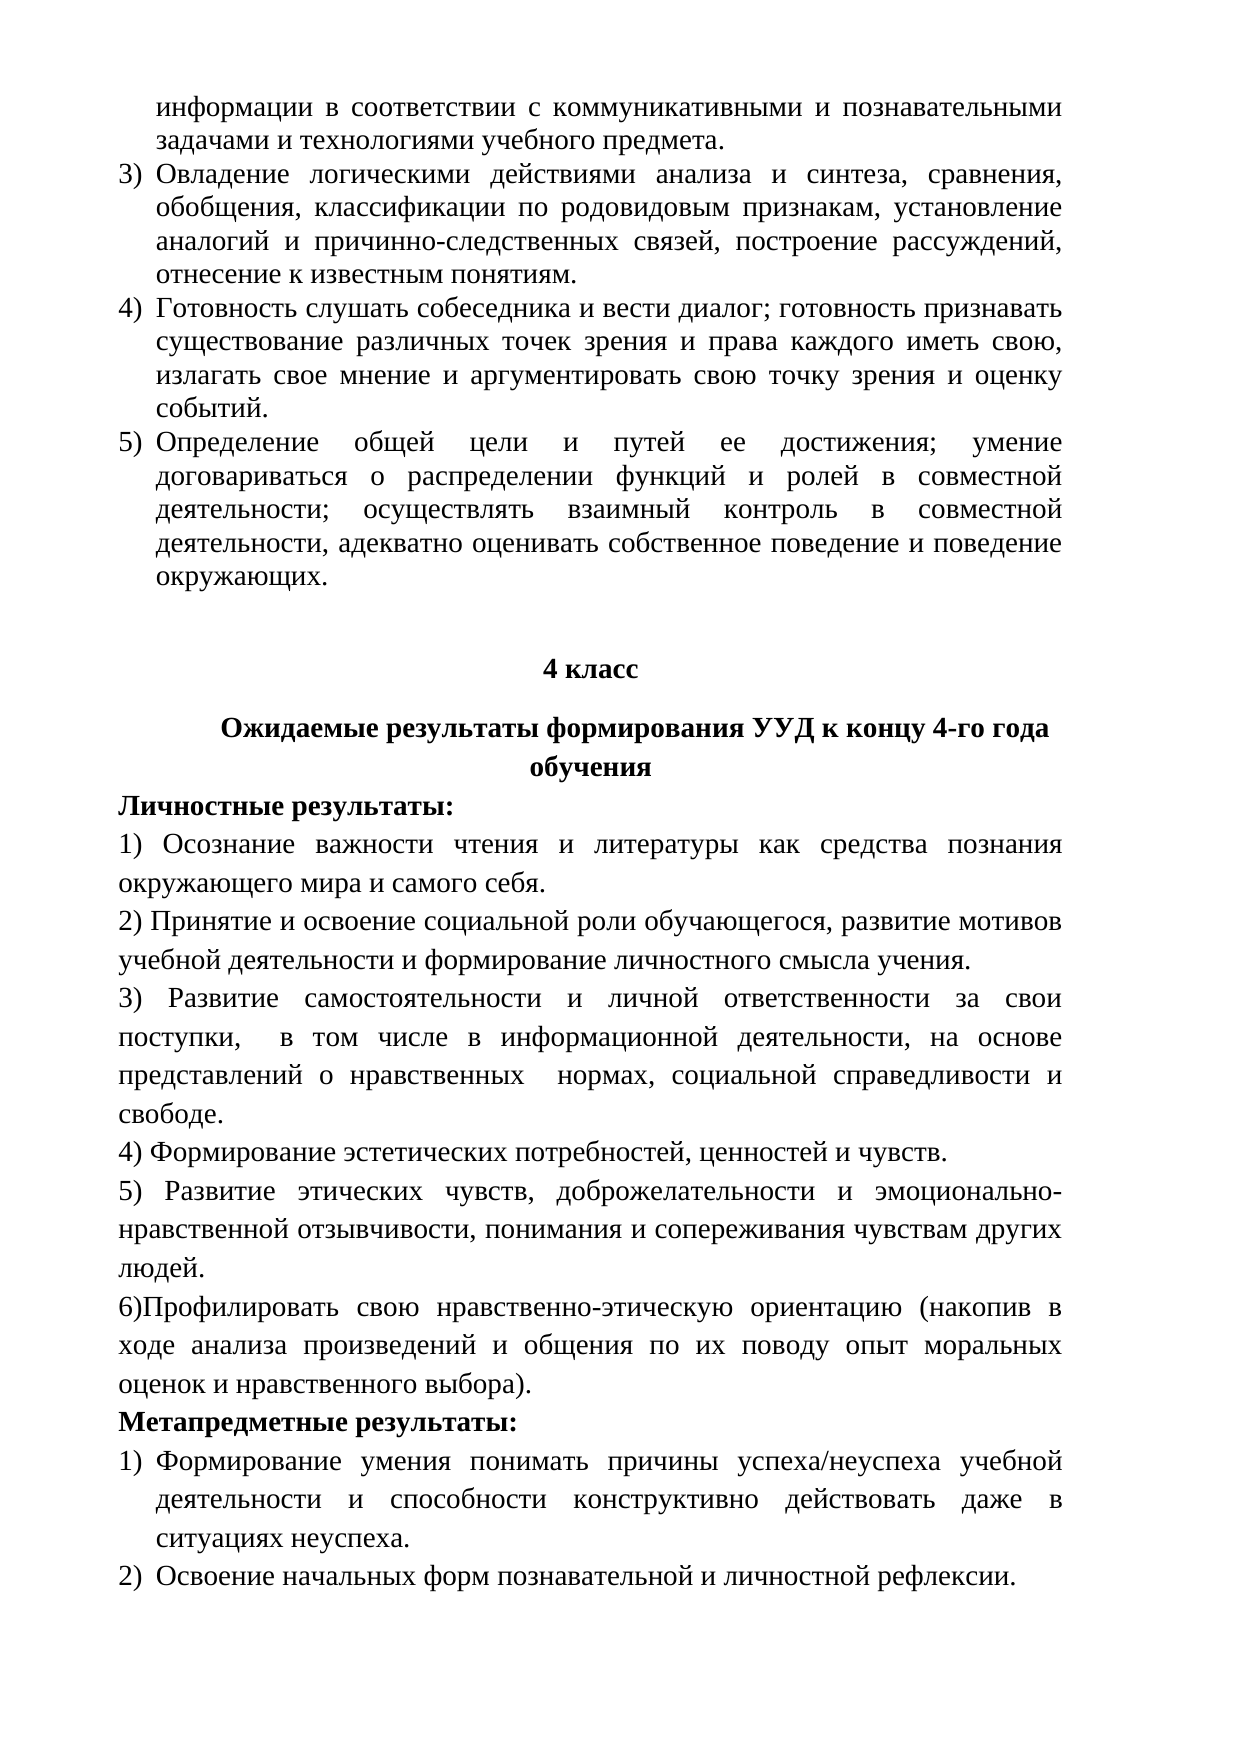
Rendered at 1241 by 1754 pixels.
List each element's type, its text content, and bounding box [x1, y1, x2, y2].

list Готовность слушать собеседника и вести диалог; готовность признавать существование различных точек зрения и права каждого иметь свою, излагать свое мнение и аргументировать свою точку зрения и оценку событий. [118, 290, 1063, 424]
list Освоение начальных форм познавательной и личностной рефлексии. [118, 1558, 1063, 1592]
text 6)Профилировать свою нравственно-этическую ориентацию (накопив в ходе анализа произведений и общения по их поводу опыт моральных оценок и нравственного выбора). [118, 1289, 1063, 1399]
list Определение общей цели и путей ее достижения; умение договариваться о распределении функций и ролей в совместной деятельности; осуществлять взаимный контроль в совместной деятельности, адекватно оценивать собственное поведение и поведение окружающих. [118, 424, 1063, 592]
text 4 класс [118, 651, 1063, 685]
text 5) Развитие этических чувств, доброжелательности и эмоционально-нравственной отзывчивости, понимания и сопереживания чувствам других людей. [118, 1173, 1063, 1284]
text Метапредметные результаты: [118, 1404, 1063, 1438]
list Овладение логическими действиями анализа и синтеза, сравнения, обобщения, классификации по родовидовым признакам, установление аналогий и причинно-следственных связей, построение рассуждений, отнесение к известным понятиям. [118, 156, 1063, 290]
text 4) Формирование эстетических потребностей, ценностей и чувств. [118, 1134, 1063, 1168]
text 3) Развитие самостоятельности и личной ответственности за свои поступки, в том числе в информационной деятельности, на основе представлений о нравственных нормах, социальной справедливости и свободе. [118, 980, 1063, 1129]
text Ожидаемые результаты формирования УУД к концу 4-го года обучения [118, 711, 1063, 783]
text 2) Принятие и освоение социальной роли обучающегося, развитие мотивов учебной деятельности и формирование личностного смысла учения. [118, 903, 1063, 975]
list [118, 89, 1063, 156]
text Личностные результаты: [118, 788, 1063, 821]
text 1) Осознание важности чтения и литературы как средства познания окружающего мира и самого себя. [118, 826, 1063, 898]
list Формирование умения понимать причины успеха/неуспеха учебной деятельности и способности конструктивно действовать даже в ситуациях неуспеха. [118, 1443, 1063, 1553]
